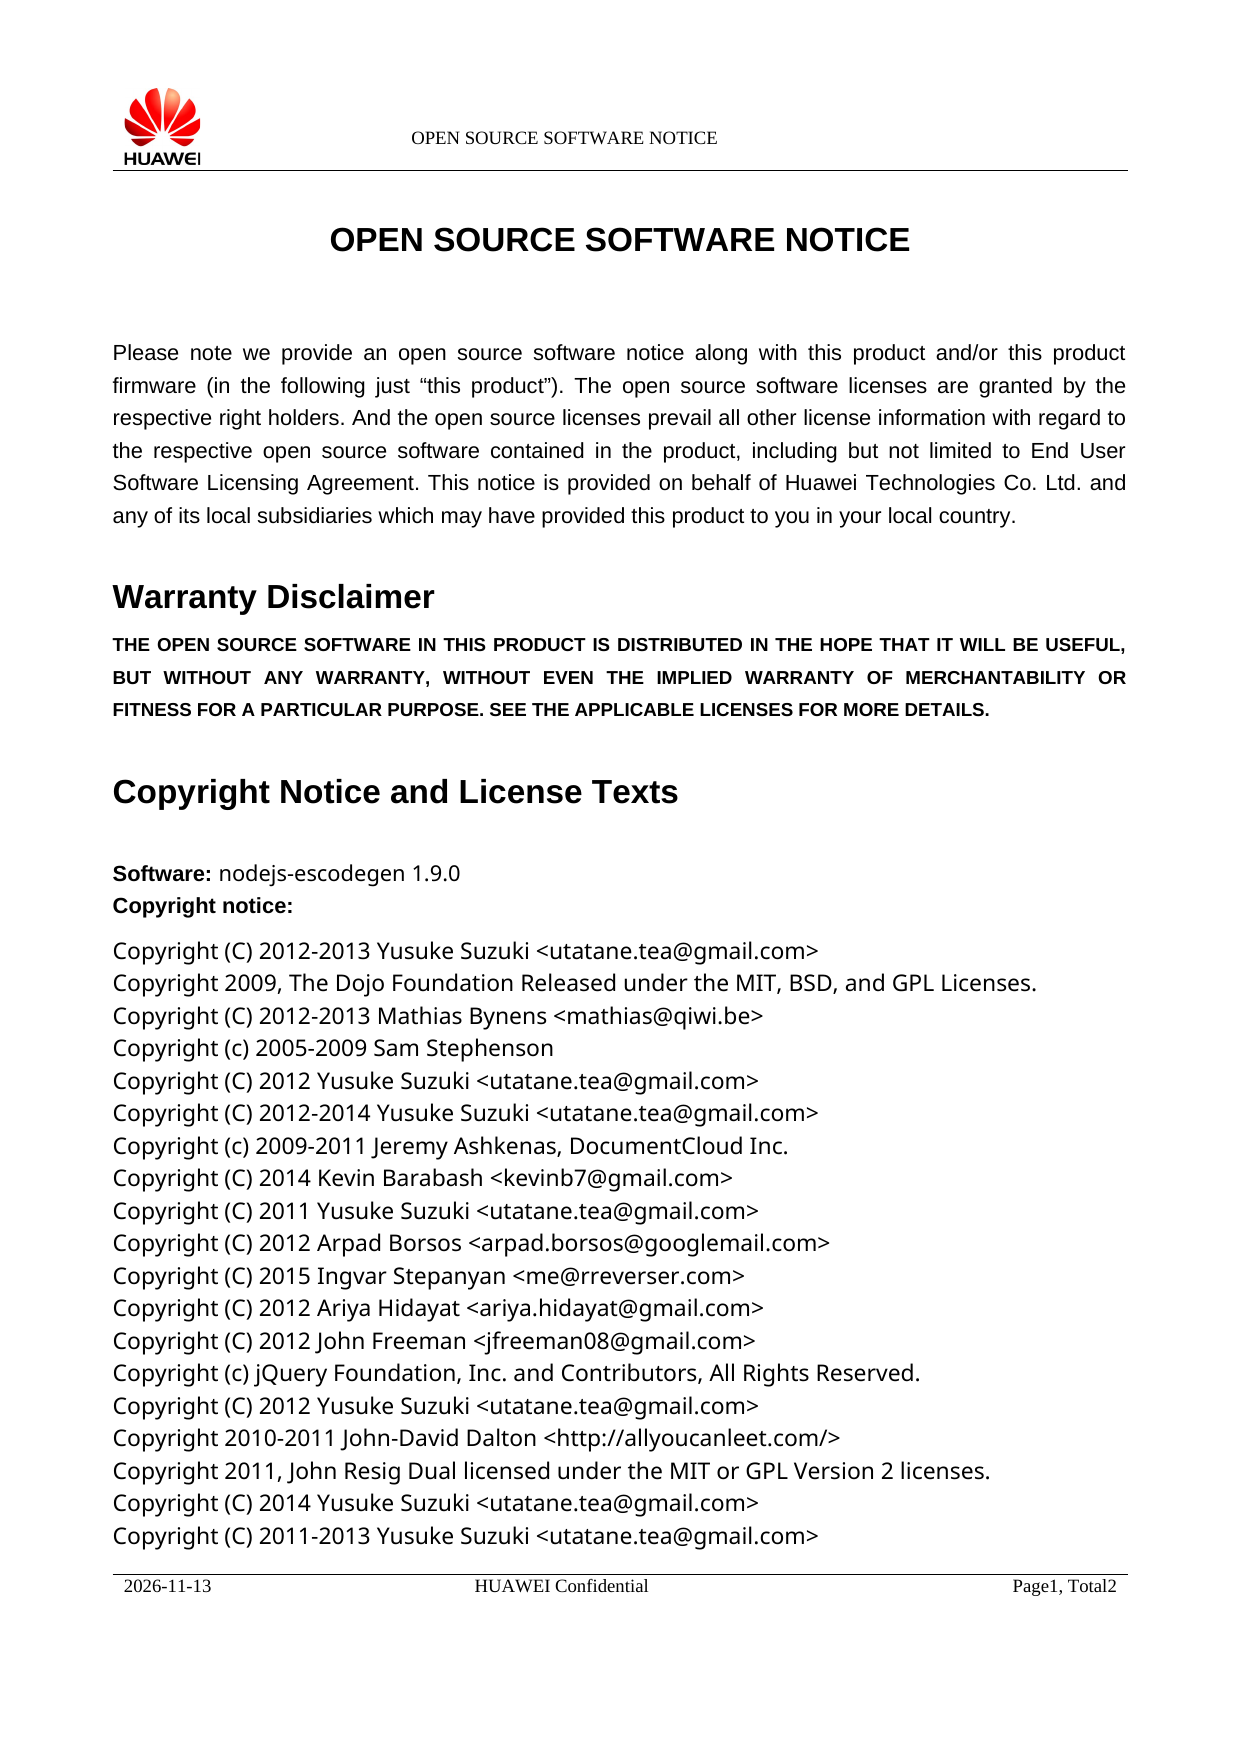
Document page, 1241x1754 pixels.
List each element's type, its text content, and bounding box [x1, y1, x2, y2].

text Copyright Notice and License Texts [112, 759, 1128, 824]
text Warranty Disclaimer [112, 564, 1128, 629]
text Please note we provide an open source software notice along with this product and/or this product firmware (in the following just “this product”). The open source software licenses are granted by the respective right holders. And the open source licenses prevail all other license information with regard to the respective open source software contained in the product, including but not limited to End User Software Licensing Agreement. This notice is provided on behalf of Huawei Technologies Co. Ltd. and any of its local subsidiaries which may have provided this product to you in your local country. [112, 336, 1128, 531]
text Copyright notice: [112, 889, 1128, 921]
title Software: nodejs-escodegen 1.9.0 [112, 856, 1128, 889]
picture [124, 88, 201, 165]
text Copyright (C) 2012-2013 Yusuke Suzuki <utatane.tea@gmail.com> Copyright 2009, The Dojo Foundation Released under the MIT, BSD, and GPL Licenses. Copyright (C) 2012-2013 Mathias Bynens <mathias@qiwi.be> Copyright (c) 2005-2009 Sam Stephenson Copyright (C) 2012 Yusuke Suzuki <utatane.tea@gmail.com> Copyright (C) 2012-2014 Yusuke Suzuki <utatane.tea@gmail.com> Copyright (c) 2009-2011 Jeremy Ashkenas, DocumentCloud Inc. Copyright (C) 2014 Kevin Barabash <kevinb7@gmail.com> Copyright (C) 2011 Yusuke Suzuki <utatane.tea@gmail.com> Copyright (C) 2012 Arpad Borsos <arpad.borsos@googlemail.com> Copyright (C) 2015 Ingvar Stepanyan <me@rreverser.com> Copyright (C) 2012 Ariya Hidayat <ariya.hidayat@gmail.com> Copyright (C) 2012 John Freeman <jfreeman08@gmail.com> Copyright (c) jQuery Foundation, Inc. and Contributors, All Rights Reserved. [112, 934, 1128, 1389]
text The open source software in this product is distributed in the hope that it will be useful, but WITHOUT ANY WARRANTY, without even the implied warranty of MERCHANTABILITY or FITNESS FOR A PARTICULAR PURPOSE. See the applicable licenses for more details. [112, 629, 1128, 726]
text OPEN SOURCE SOFTWARE NOTICE [112, 206, 1128, 271]
